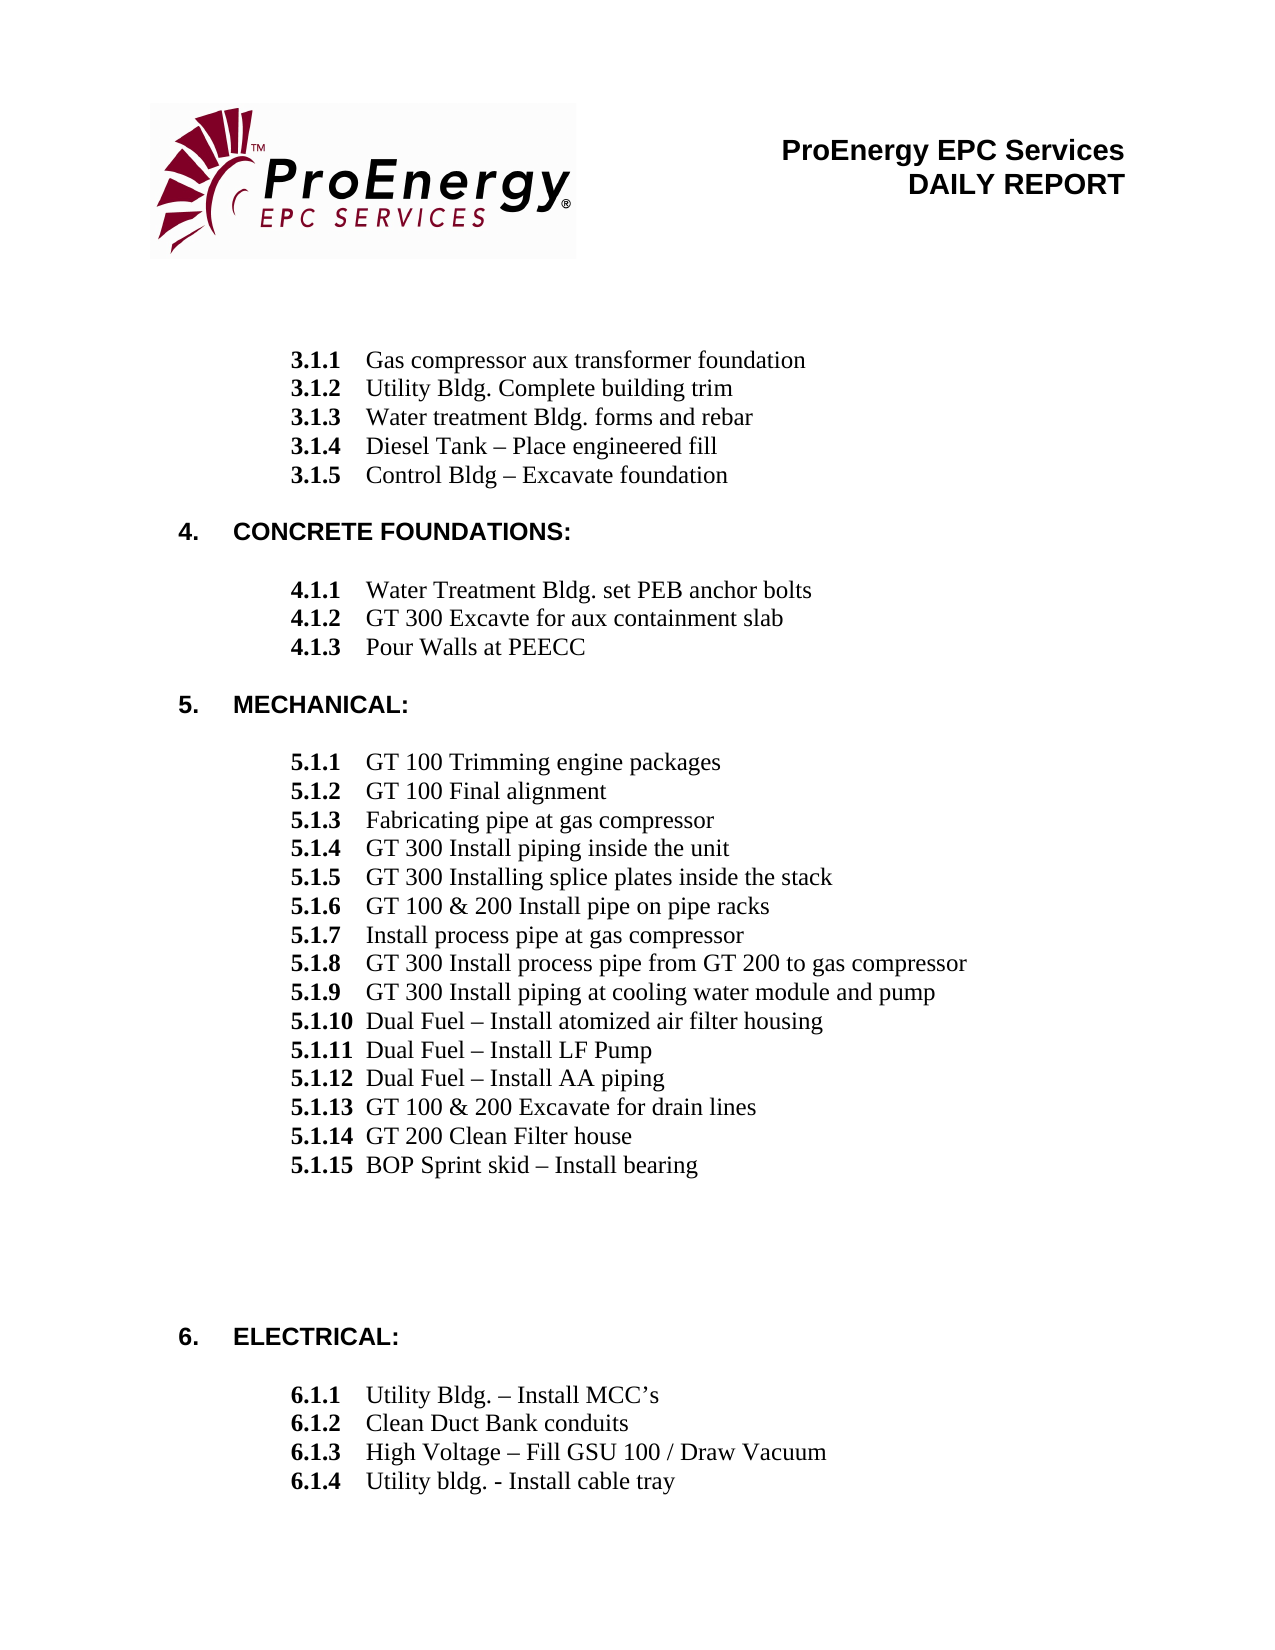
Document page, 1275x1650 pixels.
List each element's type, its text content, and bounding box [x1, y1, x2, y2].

list ELECTRICAL: [178, 1322, 1125, 1351]
list Clean Duct Bank conduits [291, 1408, 1125, 1437]
list Utility bldg. - Install cable tray [291, 1466, 1125, 1495]
list Control Bldg – Excavate foundation [291, 460, 1125, 488]
list GT 300 Install process pipe from GT 200 to gas compressor [291, 948, 1125, 977]
list Utility Bldg. – Install MCC’s [291, 1380, 1125, 1408]
picture [150, 103, 577, 259]
list GT 300 Excavte for aux containment slab [291, 603, 1125, 632]
list MECHANICAL: [178, 690, 1125, 718]
list GT 100 & 200 Install pipe on pipe racks [291, 891, 1125, 920]
list High Voltage – Fill GSU 100 / Draw Vacuum [291, 1437, 1125, 1466]
list GT 100 Final alignment [291, 776, 1125, 805]
list Gas compressor aux transformer foundation [291, 345, 1125, 373]
list Dual Fuel – Install atomized air filter housing [291, 1006, 1125, 1035]
list CONCRETE FOUNDATIONS: [178, 517, 1125, 546]
list Diesel Tank – Place engineered fill [291, 431, 1125, 460]
list GT 100 Trimming engine packages [291, 747, 1125, 776]
list Fabricating pipe at gas compressor [291, 805, 1125, 833]
list Pour Walls at PEECC [291, 632, 1125, 661]
list GT 100 & 200 Excavate for drain lines [291, 1092, 1125, 1121]
list GT 300 Installing splice plates inside the stack [291, 862, 1125, 891]
list Utility Bldg. Complete building trim [291, 373, 1125, 402]
list Water treatment Bldg. forms and rebar [291, 402, 1125, 431]
list GT 300 Install piping inside the unit [291, 833, 1125, 862]
list Water Treatment Bldg. set PEB anchor bolts [291, 575, 1125, 603]
list Dual Fuel – Install LF Pump [291, 1035, 1125, 1063]
list GT 200 Clean Filter house [291, 1121, 1125, 1150]
list BOP Sprint skid – Install bearing [291, 1150, 1125, 1178]
list GT 300 Install piping at cooling water module and pump [291, 977, 1125, 1006]
list Install process pipe at gas compressor [291, 920, 1125, 948]
list Dual Fuel – Install AA piping [291, 1063, 1125, 1092]
